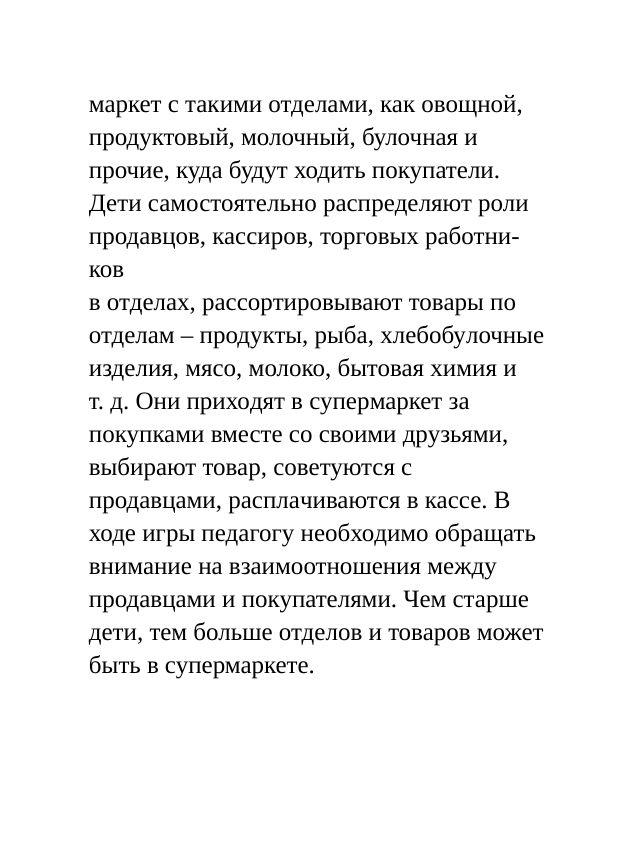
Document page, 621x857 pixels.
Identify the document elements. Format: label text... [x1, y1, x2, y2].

text в отделах, рассортировывают товары по отделам – продукты, рыба, хлебобулочные изделия, мясо, молоко, бытовая химия и т. д. Они приходят в супермаркет за покупками вместе со своими друзьями, выбирают товар, советуются с продавцами, расплачиваются в кассе. В ходе игры педагогу необходимо обращать внимание на взаимоотношения между продавцами и покупателями. Чем старше дети, тем больше отделов и товаров может быть в супермаркете. [89, 287, 546, 679]
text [89, 89, 546, 282]
